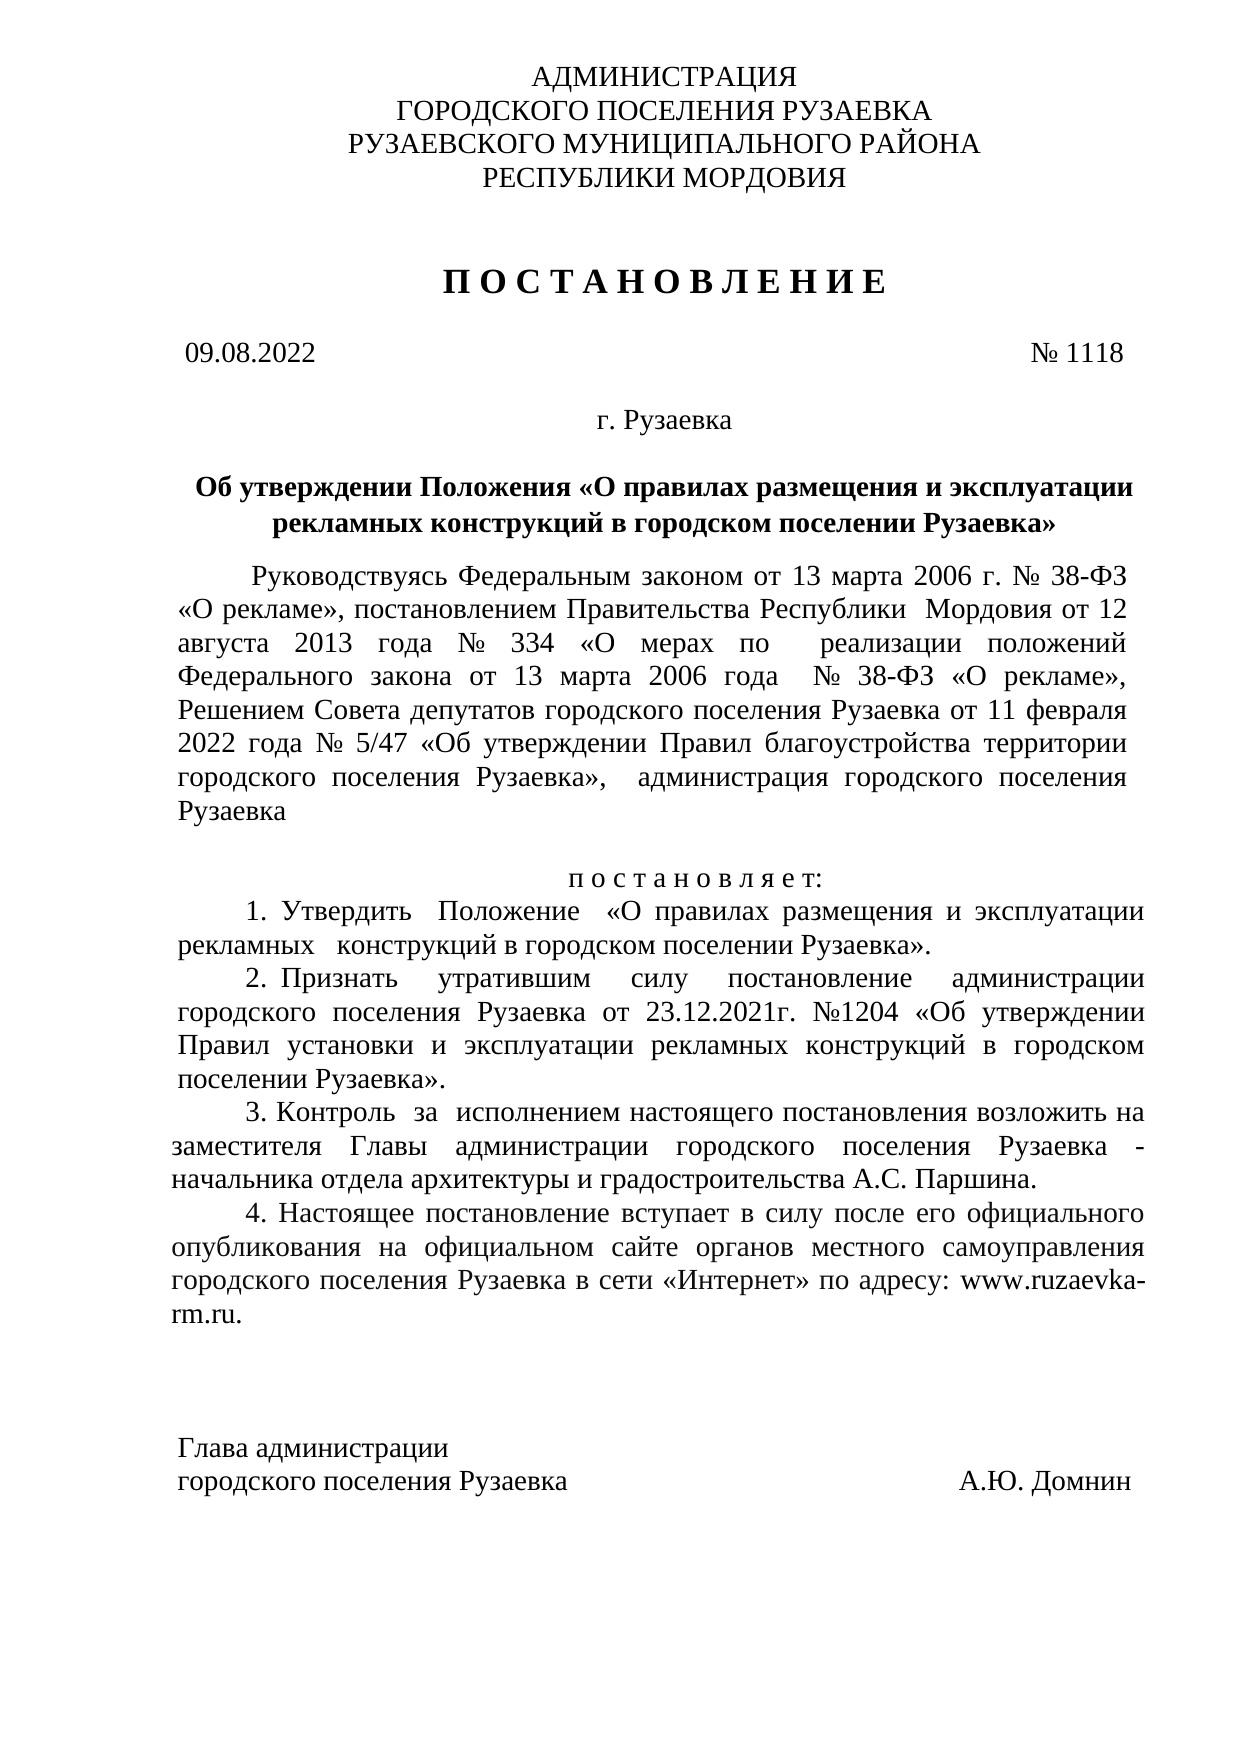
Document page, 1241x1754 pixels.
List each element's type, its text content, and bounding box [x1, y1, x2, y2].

text 4. Настоящее постановление вступает в силу после его официального опубликования на официальном сайте органов местного самоуправления городского поселения Рузаевка в сети «Интернет» по адресу: www.ruzaevka-rm.ru. [177, 1195, 1152, 1329]
text г. Рузаевка [177, 402, 1152, 435]
text РЕСПУБЛИКИ МОРДОВИЯ [177, 160, 1152, 193]
text Об утверждении Положения «О правилах размещения и эксплуатации рекламных конструкций в городском поселении Рузаевка» [177, 469, 1152, 538]
text РУЗАЕВСКОГО МУНИЦИПАЛЬНОГО РАЙОНА [177, 126, 1152, 160]
text Руководствуясь Федеральным законом от 13 марта 2006 г. № 38-ФЗ «О рекламе», постановлением Правительства Республики Мордовия от 12 августа 2013 года № 334 «О мерах по реализации положений Федерального закона от 13 марта 2006 года № 38-ФЗ «О рекламе», Решением Совета депутатов городского поселения Рузаевка от 11 февраля 2022 года № 5/47 «Об утверждении Правил благоустройства территории городского поселения Рузаевка», администрация городского поселения Рузаевка [177, 558, 1128, 826]
list Признать утратившим силу постановление администрации городского поселения Рузаевка от 23.12.2021г. №1204 «Об утверждении Правил установки и эксплуатации рекламных конструкций в городском поселении Рузаевка». [177, 960, 1146, 1094]
text городского поселения Рузаевка А.Ю. Домнин [177, 1463, 1146, 1497]
text П О С Т А Н О В Л Е Н И Е [177, 260, 1152, 301]
text АДМИНИСТРАЦИЯ [177, 59, 1152, 93]
text 09.08.2022 № 1118 [177, 335, 1152, 368]
text 3. Контроль за исполнением настоящего постановления возложить на заместителя Главы администрации городского поселения Рузаевка - начальника отдела архитектуры и градостроительства А.С. Паршина. [177, 1094, 1152, 1195]
text п о с т а н о в л я е т: [177, 860, 1152, 893]
list Утвердить Положение «О правилах размещения и эксплуатации рекламных конструкций в городском поселении Рузаевка». [177, 893, 1146, 960]
text Глава администрации [177, 1430, 1146, 1463]
text ГОРОДСКОГО ПОСЕЛЕНИЯ РУЗАЕВКА [177, 93, 1152, 126]
